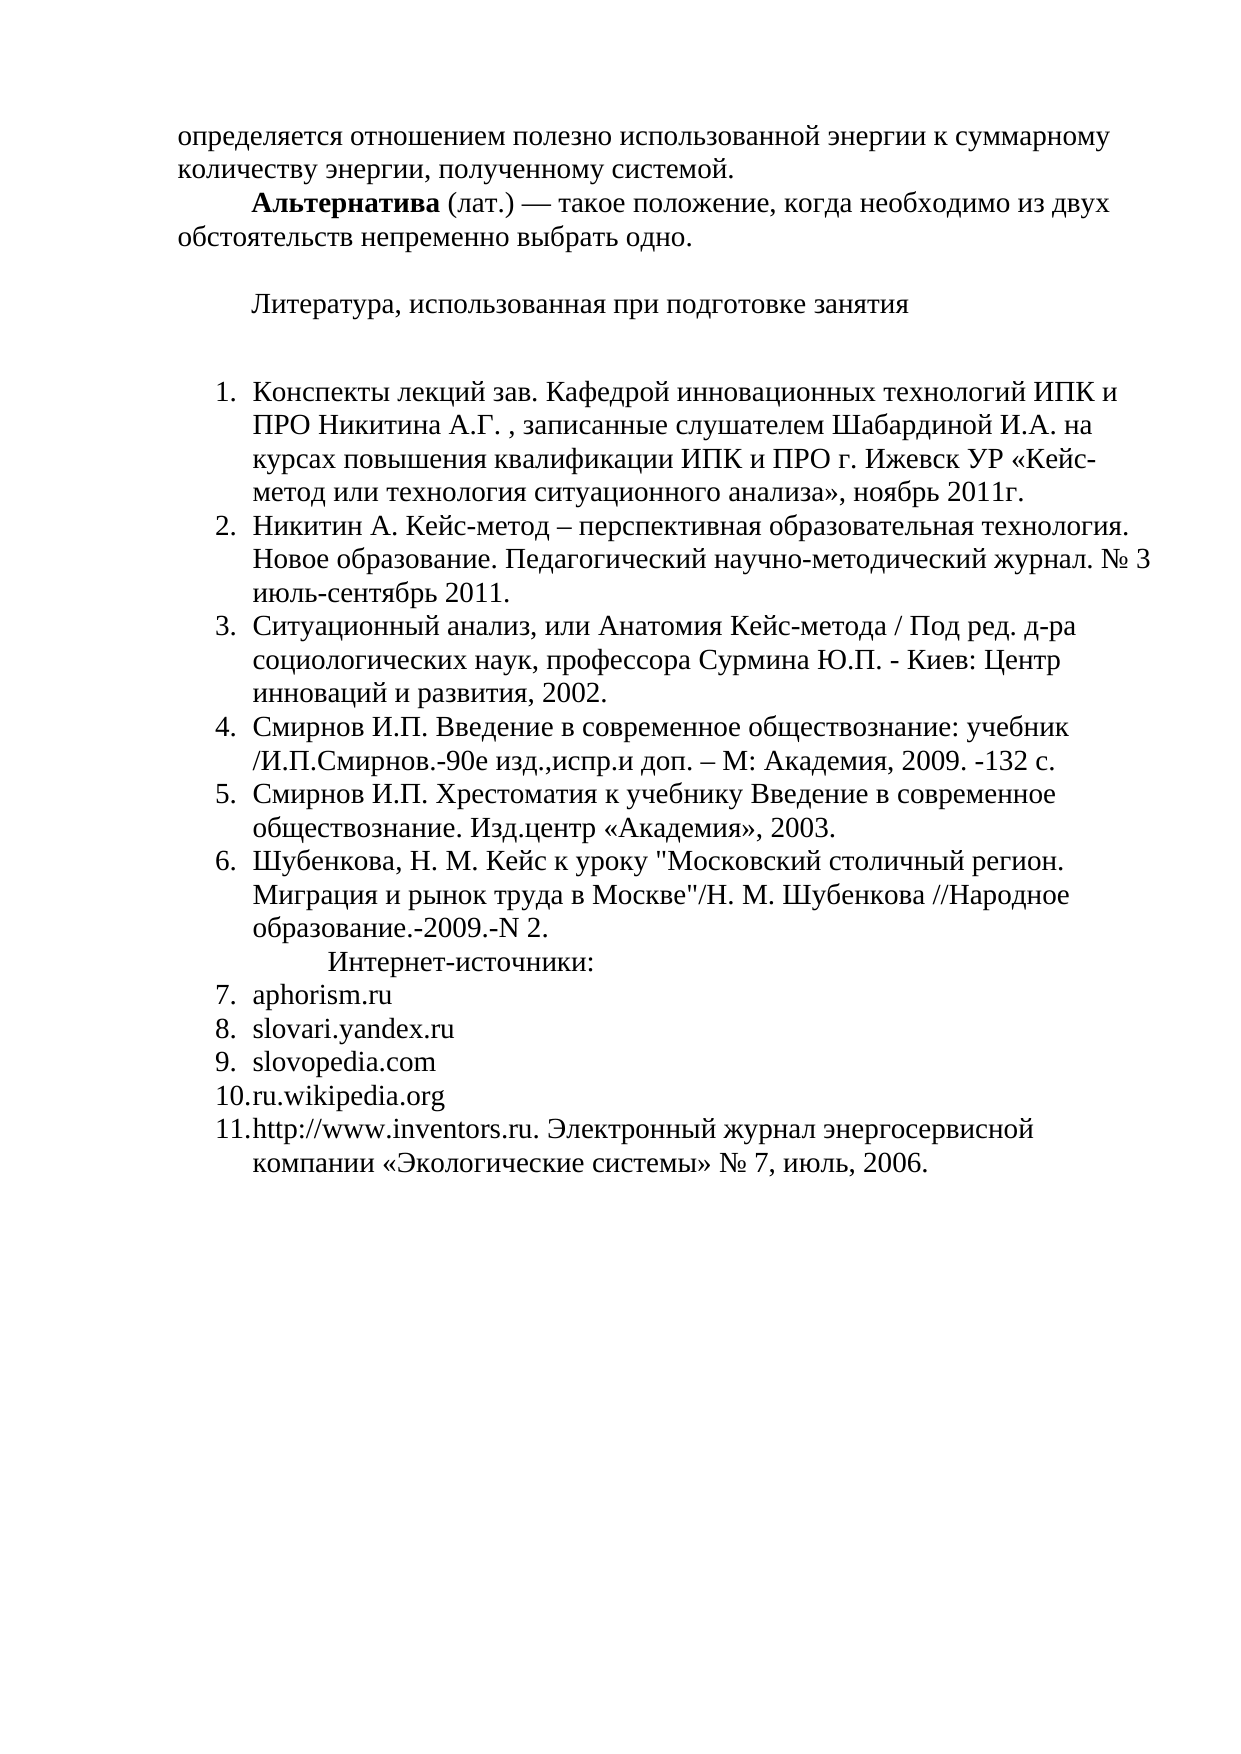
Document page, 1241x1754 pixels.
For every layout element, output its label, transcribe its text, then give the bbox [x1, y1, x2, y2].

list Смирнов И.П. Хрестоматия к учебнику Введение в современное обществознание. Изд.центр «Академия», 2003. [215, 776, 1152, 843]
list slovari.yandex.ru [215, 1011, 1152, 1044]
list Шубенкова, Н. М. Кейс к уроку "Московский столичный регион. Миграция и рынок труда в Москве"/Н. М. Шубенкова //Народное образование.-2009.-N 2. [215, 843, 1152, 944]
list http://www.inventors.ru. Электронный журнал энергосервисной компании «Экологические системы» № 7, июль, 2006. [215, 1112, 1152, 1179]
list Ситуационный анализ, или Анатомия Кейс-метода / Под ред. д-ра социологических наук, профессора Сурмина Ю.П. - Киев: Центр инноваций и развития, 2002. [215, 608, 1152, 709]
list ru.wikipedia.org [215, 1078, 1152, 1112]
list Конспекты лекций зав. Кафедрой инновационных технологий ИПК и ПРО Никитина А.Г. , записанные слушателем Шабардиной И.А. на курсах повышения квалификации ИПК и ПРО г. Ижевск УР «Кейс-метод или технология ситуационного анализа», ноябрь 2011г. [215, 374, 1152, 508]
text Литература, использованная при подготовке занятия [177, 286, 1152, 319]
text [177, 118, 1152, 185]
list Никитин А. Кейс-метод – перспективная образовательная технология. Новое образование. Педагогический научно-методический журнал. № 3 июль-сентябрь 2011. [215, 508, 1152, 608]
text Альтернатива (лат.) — такое положение, когда необходимо из двух обстоятельств непременно выбрать одно. [177, 185, 1152, 252]
list aphorism.ru [215, 977, 1152, 1011]
list Интернет-источники: [327, 944, 1152, 977]
list slovopedia.com [215, 1044, 1152, 1078]
